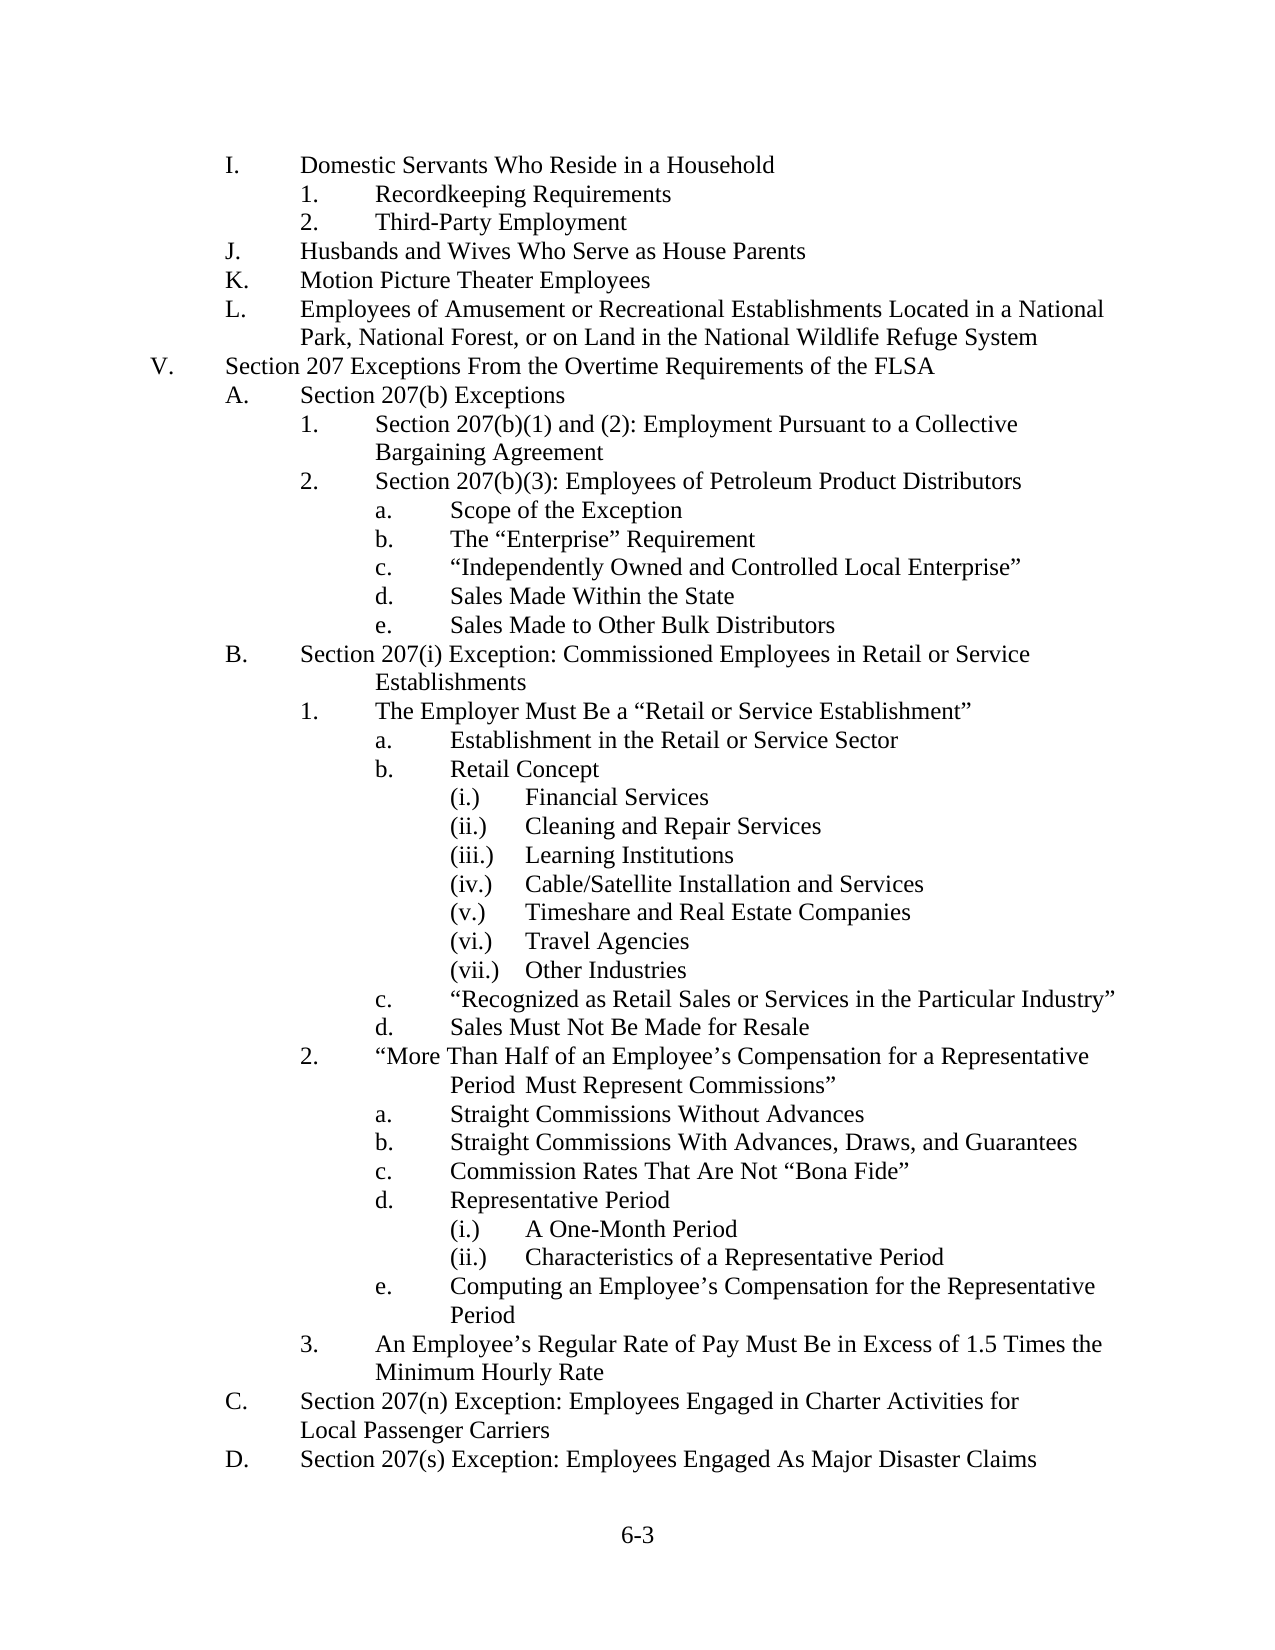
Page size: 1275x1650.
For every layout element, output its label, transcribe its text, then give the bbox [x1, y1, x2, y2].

text c. Commission Rates That Are Not “Bona Fide” [150, 1156, 1125, 1185]
text (i.) Financial Services [150, 782, 1125, 811]
text c. “Recognized as Retail Sales or Services in the Particular Industry” [150, 984, 1125, 1012]
text J. Husbands and Wives Who Serve as House Parents [150, 236, 1125, 265]
text (ii.) Cleaning and Repair Services [150, 811, 1125, 840]
text V. Section 207 Exceptions From the Overtime Requirements of the FLSA [150, 351, 1125, 380]
text 2. Section 207(b)(3): Employees of Petroleum Product Distributors [150, 466, 1125, 495]
text C. Section 207(n) Exception: Employees Engaged in Charter Activities for Local Passenger Carriers [150, 1386, 1125, 1444]
text I. Domestic Servants Who Reside in a Household [150, 150, 1125, 179]
text A. Section 207(b) Exceptions [150, 380, 1125, 409]
text d. Sales Must Not Be Made for Resale [150, 1012, 1125, 1041]
text L. Employees of Amusement or Recreational Establishments Located in a National Park, National Forest, or on Land in the National Wildlife Refuge System [150, 294, 1125, 351]
text (v.) Timeshare and Real Estate Companies [150, 897, 1125, 926]
text c. “Independently Owned and Controlled Local Enterprise” [150, 552, 1125, 581]
text d. Representative Period [150, 1185, 1125, 1214]
text e. Computing an Employee’s Compensation for the Representative Period [375, 1271, 1125, 1329]
text (i.) A One-Month Period [150, 1214, 1125, 1242]
text (iv.) Cable/Satellite Installation and Services [150, 869, 1125, 897]
text b. The “Enterprise” Requirement [150, 524, 1125, 552]
text 2. “More Than Half of an Employee’s Compensation for a Representative Period Must Represent Commissions” [150, 1041, 1125, 1099]
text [150, 1444, 1125, 1472]
text b. Straight Commissions With Advances, Draws, and Guarantees [150, 1127, 1125, 1156]
text d. Sales Made Within the State [150, 581, 1125, 610]
text K. Motion Picture Theater Employees [150, 265, 1125, 294]
text (vi.) Travel Agencies [150, 926, 1125, 955]
text (ii.) Characteristics of a Representative Period [150, 1242, 1125, 1271]
text 3. An Employee’s Regular Rate of Pay Must Be in Excess of 1.5 Times the Minimum Hourly Rate [300, 1329, 1125, 1386]
text a. Establishment in the Retail or Service Sector [150, 725, 1125, 754]
text a. Scope of the Exception [150, 495, 1125, 524]
text a. Straight Commissions Without Advances [150, 1099, 1125, 1127]
text 1. Section 207(b)(1) and (2): Employment Pursuant to a Collective Bargaining Agreement [150, 409, 1125, 466]
text b. Retail Concept [150, 754, 1125, 782]
text 1. The Employer Must Be a “Retail or Service Establishment” [150, 696, 1125, 725]
text B. Section 207(i) Exception: Commissioned Employees in Retail or Service Establishments [150, 639, 1125, 696]
text 2. Third-Party Employment [150, 207, 1125, 236]
text e. Sales Made to Other Bulk Distributors [150, 610, 1125, 639]
text (vii.) Other Industries [150, 955, 1125, 984]
text (iii.) Learning Institutions [150, 840, 1125, 869]
text 1. Recordkeeping Requirements [150, 179, 1125, 207]
